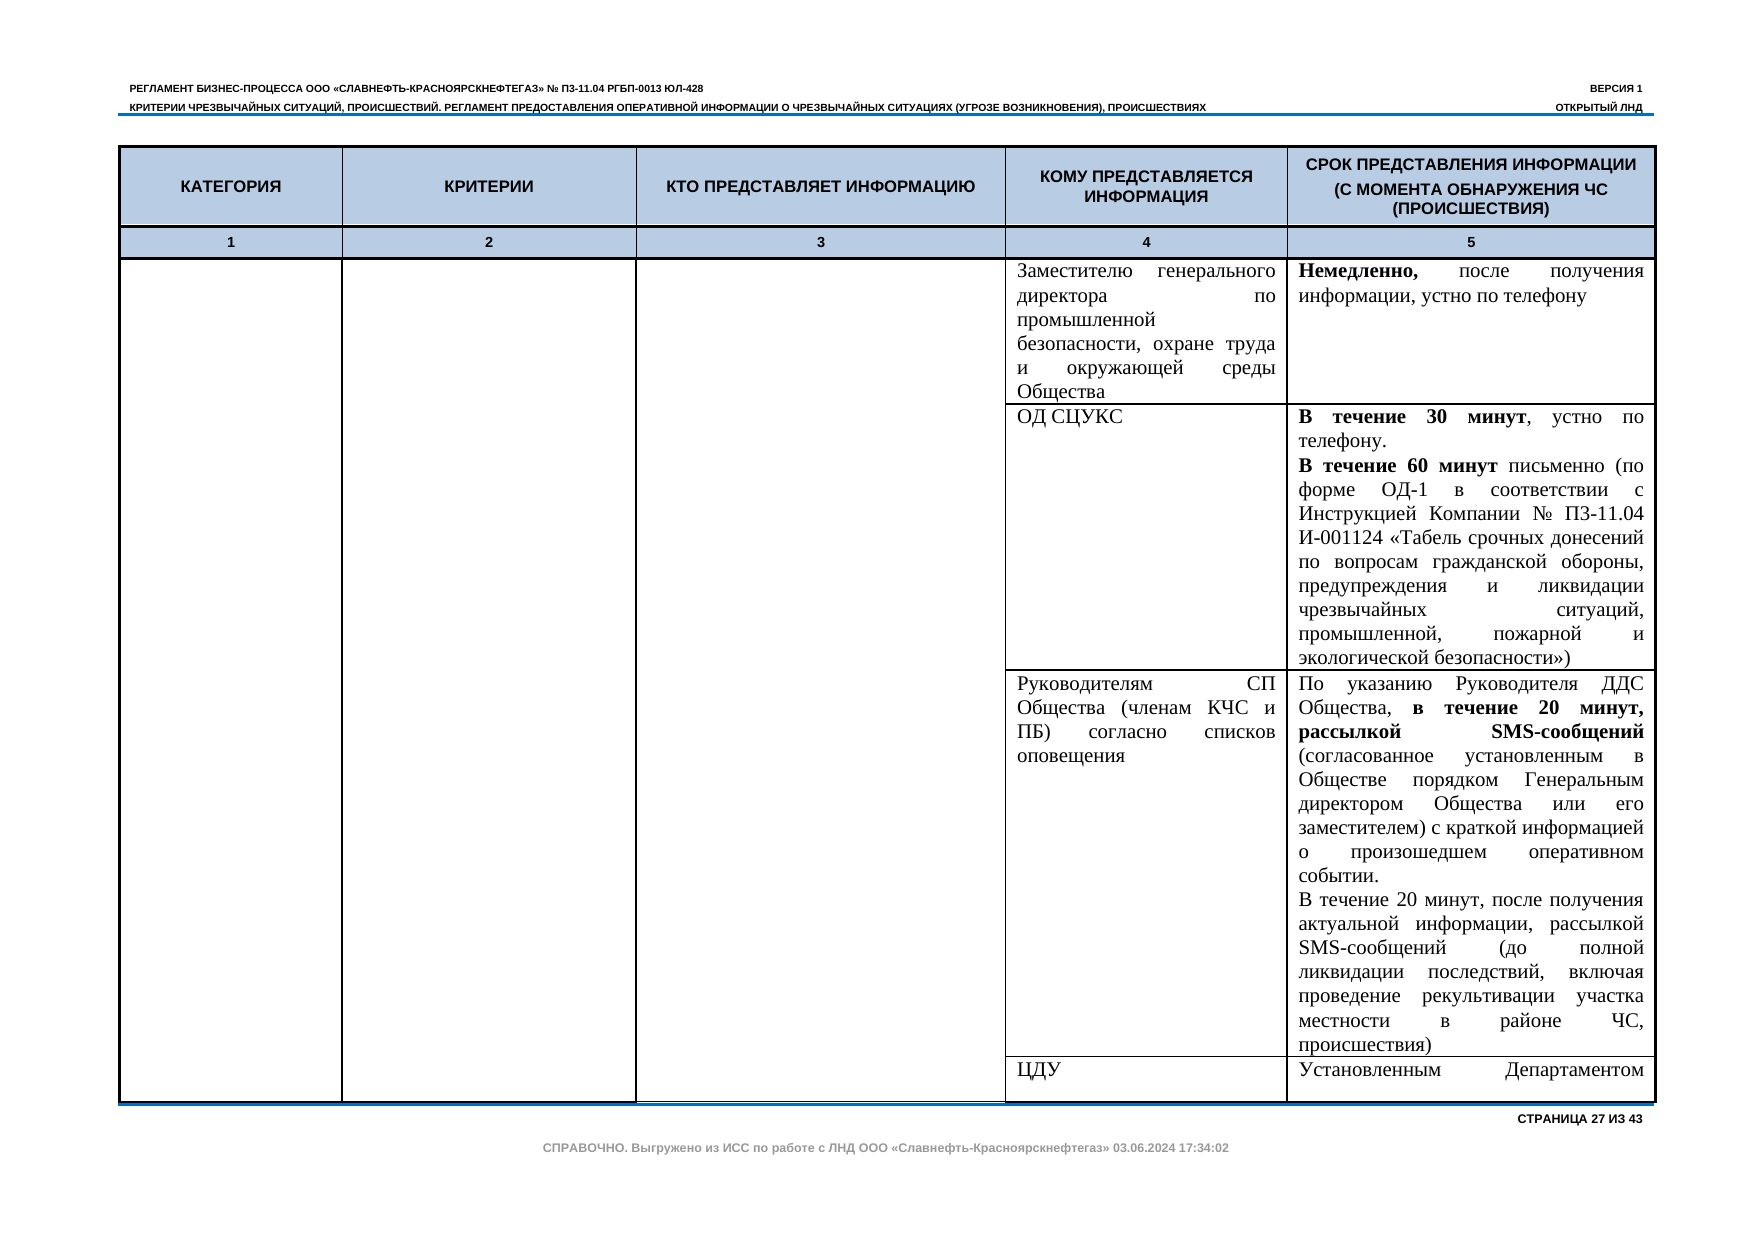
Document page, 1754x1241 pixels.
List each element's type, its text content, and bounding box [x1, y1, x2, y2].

table_cell ЦДУ [1006, 1057, 1286, 1101]
table_header КТО ПРЕДСТАВЛЯЕТ ИНФОРМАЦИЮ [637, 148, 1005, 224]
table_cell 4 [1006, 228, 1287, 257]
table_cell 1 [121, 228, 342, 257]
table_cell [1288, 260, 1654, 403]
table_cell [1288, 1057, 1654, 1101]
table_header КАТЕГОРИЯ [121, 148, 342, 224]
table_cell 5 [1288, 228, 1654, 257]
table_cell Заместителю генерального директора по промышленной безопасности, охране труда и окружающей среды Общества [1006, 260, 1286, 403]
table_cell Руководителям СП Общества (членам КЧС и ПБ) согласно списков оповещения [1006, 671, 1286, 1056]
table_header КОМУ ПРЕДСТАВЛЯЕТСЯ ИНФОРМАЦИЯ [1006, 148, 1287, 224]
table_cell ОД СЦУКС [1006, 405, 1286, 669]
table_cell По указанию Руководителя ДДС Общества, в течение 20 минут, рассылкой SMS-сообщений (согласованное установленным в Обществе порядком Генеральным директором Общества или его заместителем) с краткой информацией о произошедшем оперативном событии. В течение 20 минут, после получения актуальной информации, рассылкой SMS-сообщений (до полной ликвидации последствий, включая проведение рекультивации участка местности в районе ЧС, происшествия) [1288, 671, 1654, 1056]
table_header КРИТЕРИИ [343, 148, 636, 224]
table_header СРОК ПРЕДСТАВЛЕНИЯ ИНФОРМАЦИИ (С МОМЕНТА ОБНАРУЖЕНИЯ ЧС (ПРОИСШЕСТВИЯ) [1288, 148, 1654, 224]
table_cell В течение 30 минут, устно по телефону. В течение 60 минут письменно (по форме ОД-1 в соответствии с Инструкцией Компании № П3-11.04 И-001124 «Табель срочных донесений по вопросам гражданской обороны, предупреждения и ликвидации чрезвычайных ситуаций, промышленной, пожарной и экологической безопасности») [1288, 405, 1654, 669]
table_cell 2 [343, 228, 636, 257]
table_cell 3 [637, 228, 1005, 257]
